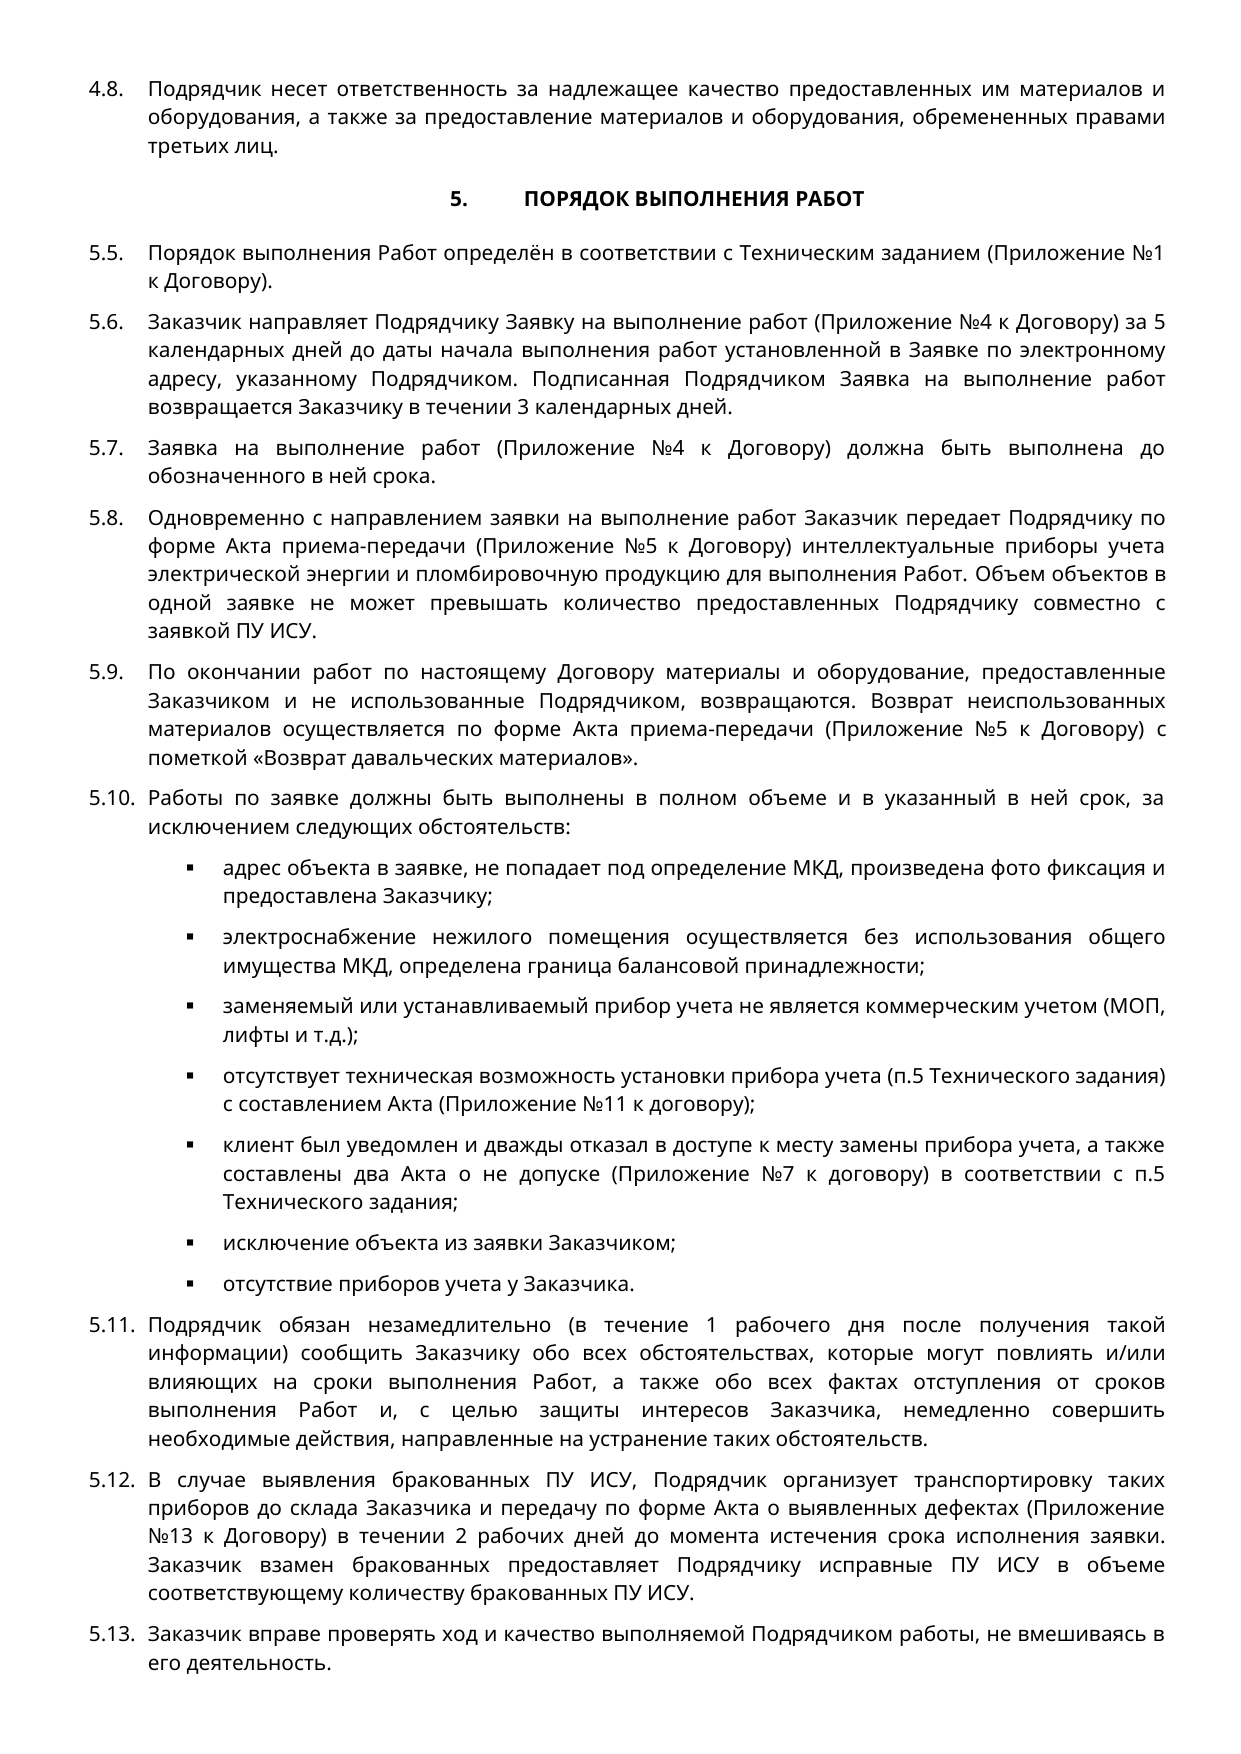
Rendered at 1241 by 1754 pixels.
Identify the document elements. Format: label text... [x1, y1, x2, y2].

list адрес объекта в заявке, не попадает под определение МКД, произведена фото фиксация и предоставлена Заказчику; [185, 853, 1167, 910]
list Заказчик вправе проверять ход и качество выполняемой Подрядчиком работы, не вмешиваясь в его деятельность. [89, 1619, 1167, 1676]
list отсутствие приборов учета у Заказчика. [185, 1269, 1167, 1298]
list Работы по заявке должны быть выполнены в полном объеме и в указанный в ней срок, за исключением следующих обстоятельств: [89, 783, 1167, 840]
list Подрядчик несет ответственность за надлежащее качество предоставленных им материалов и оборудования, а также за предоставление материалов и оборудования, обремененных правами третьих лиц. [89, 74, 1167, 159]
list исключение объекта из заявки Заказчиком; [185, 1228, 1167, 1257]
list Одновременно с направлением заявки на выполнение работ Заказчик передает Подрядчику по форме Акта приема-передачи (Приложение №5 к Договору) интеллектуальные приборы учета электрической энергии и пломбировочную продукцию для выполнения Работ. Объем объектов в одной заявке не может превышать количество предоставленных Подрядчику совместно с заявкой ПУ ИСУ. [89, 503, 1167, 645]
list ПОРЯДОК ВЫПОЛНЕНИЯ РАБОТ [148, 184, 1167, 213]
list Заявка на выполнение работ (Приложение №4 к Договору) должна быть выполнена до обозначенного в ней срока. [89, 433, 1167, 490]
list Порядок выполнения Работ определён в соответствии с Техническим заданием (Приложение №1 к Договору). [89, 238, 1167, 294]
list Заказчик направляет Подрядчику Заявку на выполнение работ (Приложение №4 к Договору) за 5 календарных дней до даты начала выполнения работ установленной в Заявке по электронному адресу, указанному Подрядчиком. Подписанная Подрядчиком Заявка на выполнение работ возвращается Заказчику в течении 3 календарных дней. [89, 307, 1167, 421]
list электроснабжение нежилого помещения осуществляется без использования общего имущества МКД, определена граница балансовой принадлежности; [185, 922, 1167, 979]
list клиент был уведомлен и дважды отказал в доступе к месту замены прибора учета, а также составлены два Акта о не допуске (Приложение №7 к договору) в соответствии с п.5 Технического задания; [185, 1130, 1167, 1216]
list Подрядчик обязан незамедлительно (в течение 1 рабочего дня после получения такой информации) сообщить Заказчику обо всех обстоятельствах, которые могут повлиять и/или влияющих на сроки выполнения Работ, а также обо всех фактах отступления от сроков выполнения Работ и, с целью защиты интересов Заказчика, немедленно совершить необходимые действия, направленные на устранение таких обстоятельств. [89, 1310, 1167, 1452]
list В случае выявления бракованных ПУ ИСУ, Подрядчик организует транспортировку таких приборов до склада Заказчика и передачу по форме Акта о выявленных дефектах (Приложение №13 к Договору) в течении 2 рабочих дней до момента истечения срока исполнения заявки. Заказчик взамен бракованных предоставляет Подрядчику исправные ПУ ИСУ в объеме соответствующему количеству бракованных ПУ ИСУ. [89, 1465, 1167, 1607]
list отсутствует техническая возможность установки прибора учета (п.5 Технического задания) с составлением Акта (Приложение №11 к договору); [185, 1061, 1167, 1118]
list По окончании работ по настоящему Договору материалы и оборудование, предоставленные Заказчиком и не использованные Подрядчиком, возвращаются. Возврат неиспользованных материалов осуществляется по форме Акта приема-передачи (Приложение №5 к Договору) с пометкой «Возврат давальческих материалов». [89, 657, 1167, 771]
list заменяемый или устанавливаемый прибор учета не является коммерческим учетом (МОП, лифты и т.д.); [185, 992, 1167, 1048]
